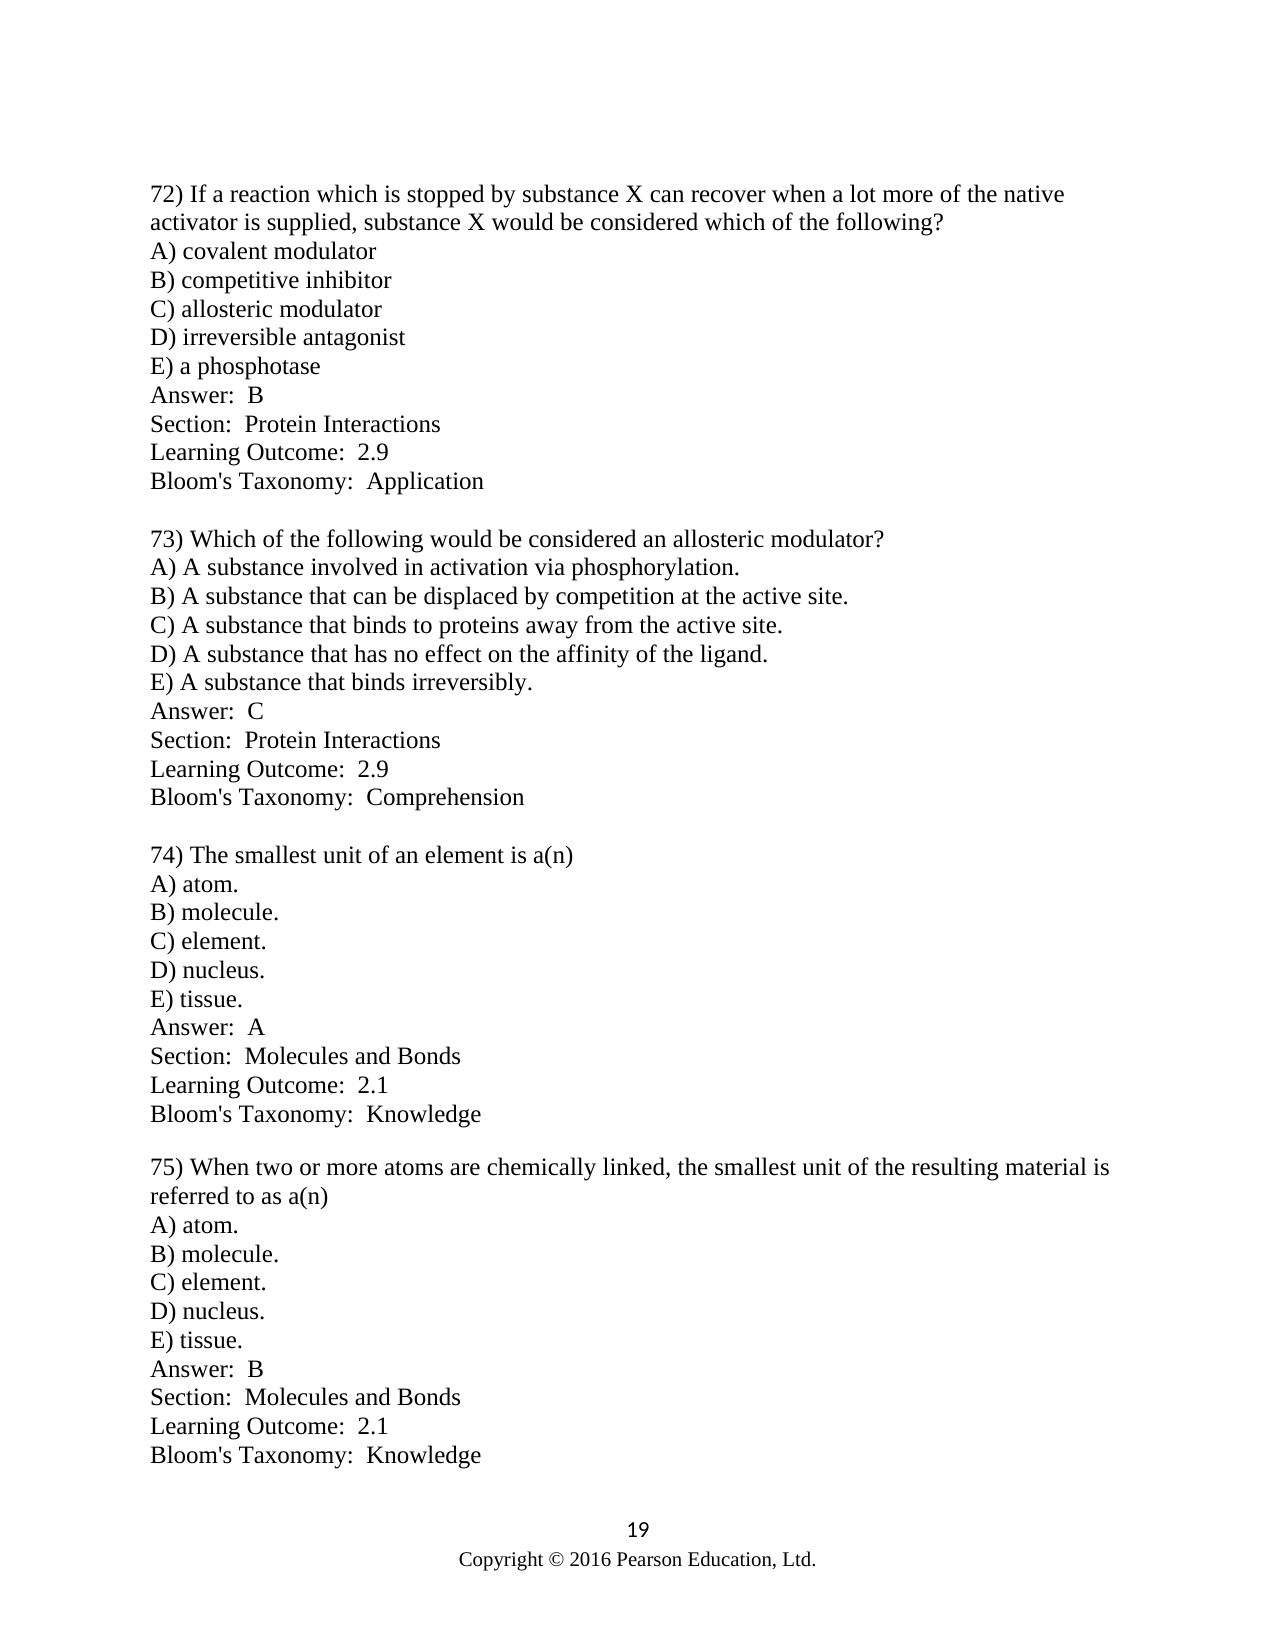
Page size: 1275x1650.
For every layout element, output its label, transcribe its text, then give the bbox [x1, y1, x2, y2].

text D) nucleus. [150, 955, 1125, 984]
text Learning Outcome: 2.9 [150, 437, 1125, 466]
text Bloom's Taxonomy: Knowledge [150, 1440, 1125, 1469]
text Learning Outcome: 2.1 [150, 1070, 1125, 1099]
text Section: Molecules and Bonds [150, 1041, 1125, 1070]
text E) tissue. [150, 984, 1125, 1012]
text 74) The smallest unit of an element is a(n) [150, 840, 1125, 869]
text A) covalent modulator [150, 236, 1125, 265]
text Answer: A [150, 1012, 1125, 1041]
text C) allosteric modulator [150, 294, 1125, 322]
text B) A substance that can be displaced by competition at the active site. [150, 581, 1125, 610]
text Learning Outcome: 2.9 [150, 754, 1125, 782]
text B) competitive inhibitor [150, 265, 1125, 294]
text 75) When two or more atoms are chemically linked, the smallest unit of the resulting material is referred to as a(n) [150, 1152, 1125, 1210]
text E) tissue. [150, 1325, 1125, 1354]
text D) irreversible antagonist [150, 322, 1125, 351]
text A) atom. [150, 869, 1125, 897]
text Learning Outcome: 2.1 [150, 1411, 1125, 1440]
text C) A substance that binds to proteins away from the active site. [150, 610, 1125, 639]
text E) A substance that binds irreversibly. [150, 667, 1125, 696]
text Answer: B [150, 1354, 1125, 1382]
text Bloom's Taxonomy: Knowledge [150, 1099, 1125, 1127]
text D) nucleus. [150, 1296, 1125, 1325]
text Bloom's Taxonomy: Application [150, 466, 1125, 495]
text Section: Protein Interactions [150, 409, 1125, 437]
text 73) Which of the following would be considered an allosteric modulator? [150, 524, 1125, 552]
text A) atom. [150, 1210, 1125, 1239]
text Bloom's Taxonomy: Comprehension [150, 782, 1125, 811]
text Answer: C [150, 696, 1125, 725]
text B) molecule. [150, 897, 1125, 926]
text Section: Molecules and Bonds [150, 1382, 1125, 1411]
text C) element. [150, 1267, 1125, 1296]
text C) element. [150, 926, 1125, 955]
text Section: Protein Interactions [150, 725, 1125, 754]
text Answer: B [150, 380, 1125, 409]
text E) a phosphotase [150, 351, 1125, 380]
text 72) If a reaction which is stopped by substance X can recover when a lot more of the native activator is supplied, substance X would be considered which of the following? [150, 179, 1125, 236]
text B) molecule. [150, 1239, 1125, 1267]
text D) A substance that has no effect on the affinity of the ligand. [150, 639, 1125, 667]
text A) A substance involved in activation via phosphorylation. [150, 552, 1125, 581]
